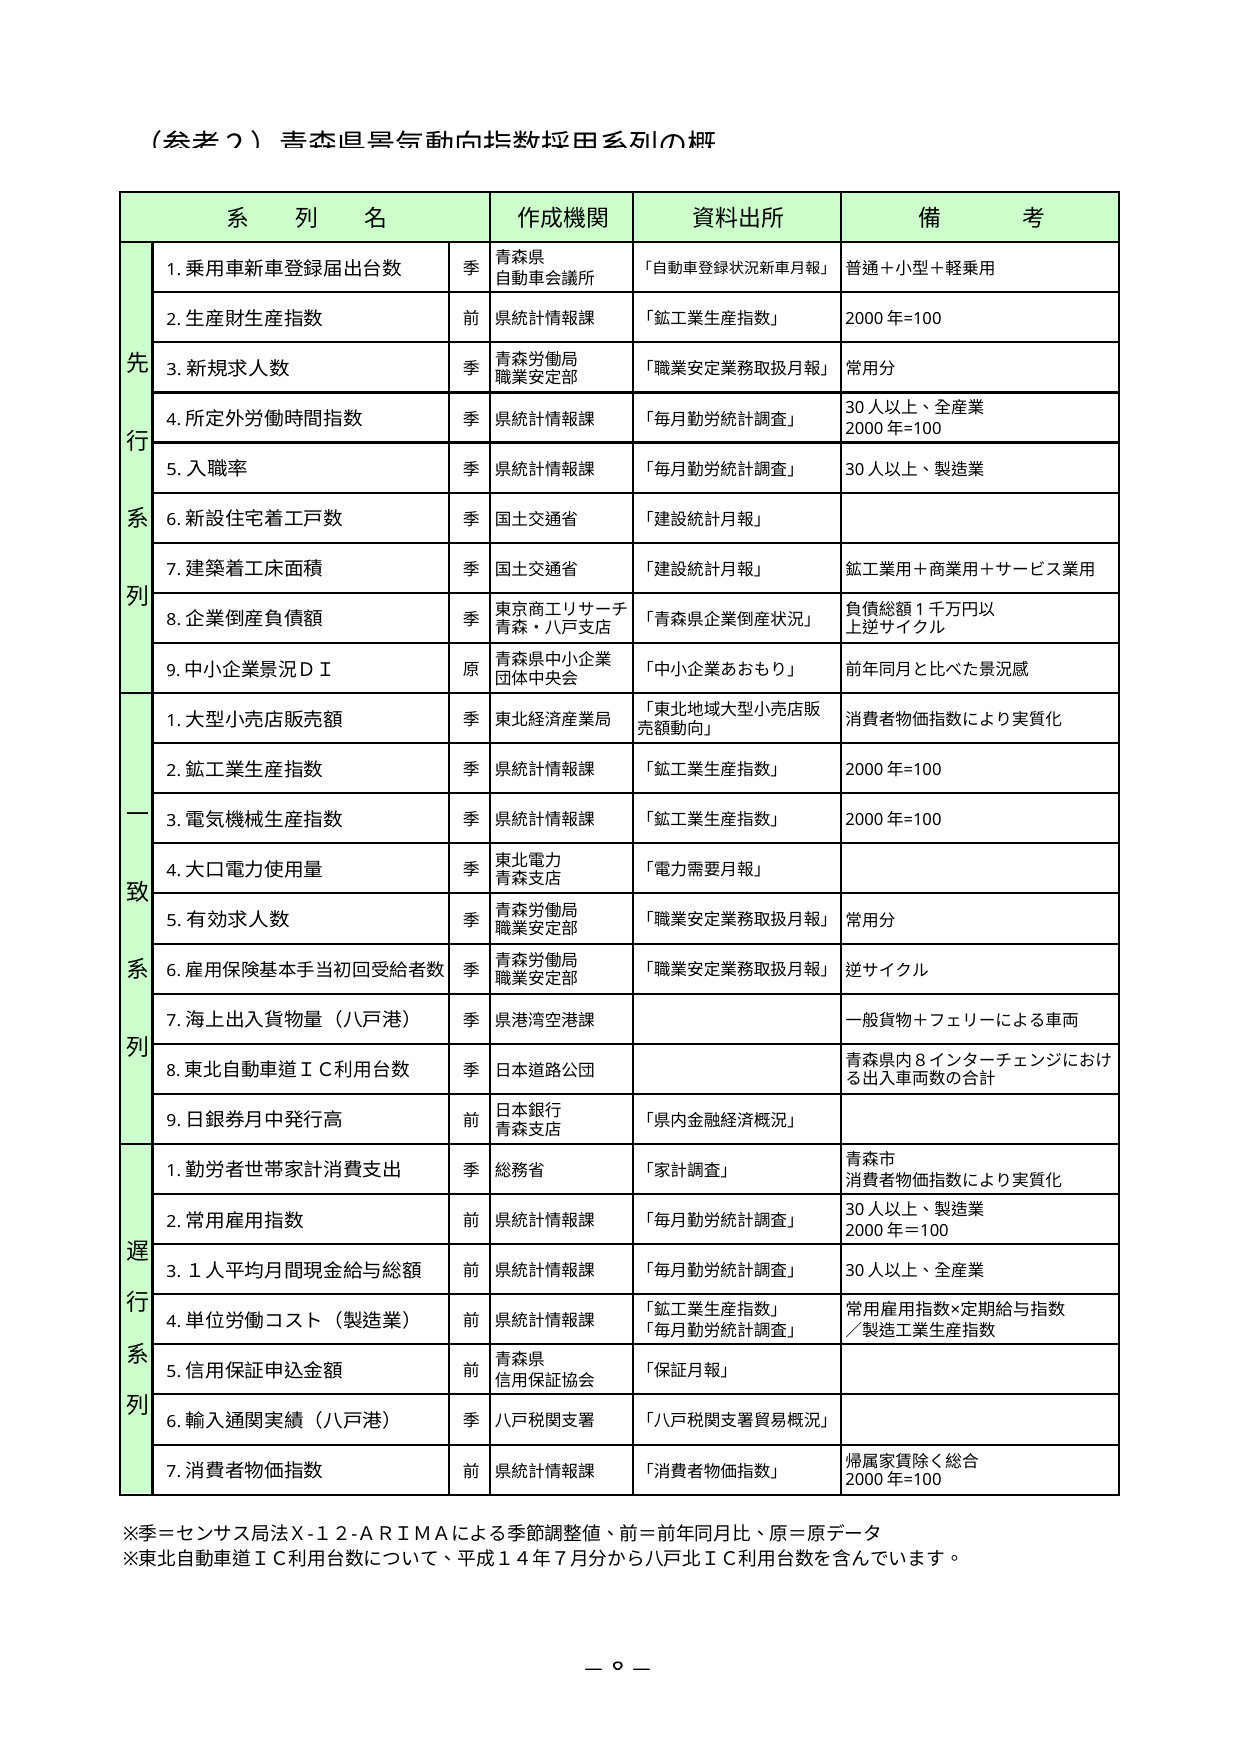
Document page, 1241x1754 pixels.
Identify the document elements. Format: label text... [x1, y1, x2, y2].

table_cell 「中小企業あおもり」 [634, 644, 840, 692]
table_cell 季 [450, 243, 489, 291]
table_cell [842, 494, 1118, 542]
table_cell 青森県内８インターチェンジにおける出入車両数の合計 [842, 1045, 1118, 1093]
table_cell 季 [450, 444, 489, 492]
table_cell 3. 新規求人数 [154, 343, 448, 391]
table_cell 前年同月と比べた景況感 [842, 644, 1118, 692]
table_cell 県統計情報課 [491, 794, 632, 842]
table_cell 青森労働局職業安定部 [491, 343, 632, 391]
table_cell [842, 844, 1118, 892]
table_cell 東北経済産業局 [491, 694, 632, 742]
table_cell [842, 1095, 1118, 1143]
table_cell 一致系列 [121, 694, 151, 1143]
table_cell 青森労働局職業安定部 [491, 894, 632, 942]
table_cell 県統計情報課 [491, 1195, 632, 1243]
table_cell 「鉱工業生産指数」 [634, 744, 840, 792]
table_cell 30人以上、製造業 [842, 444, 1118, 492]
table_cell 常用雇用指数×定期給与指数 ／製造工業生産指数 [842, 1295, 1118, 1343]
table_cell 季 [450, 894, 489, 942]
table_cell 「八戸税関支署貿易概況」 [634, 1395, 840, 1443]
table_cell 季 [450, 343, 489, 391]
table_cell 30人以上、製造業 2000年＝100 [842, 1195, 1118, 1243]
table_cell 5. 入職率 [154, 444, 448, 492]
table_cell 青森市 消費者物価指数により実質化 [842, 1145, 1118, 1193]
table_cell 国土交通省 [491, 494, 632, 542]
text ※東北自動車道ＩＣ利用台数について、平成１４年７月分から八戸北ＩＣ利用台数を含んでいます。 [123, 1546, 1142, 1571]
table_cell [634, 1045, 840, 1093]
table_cell 30人以上、全産業 2000年=100 [842, 394, 1118, 441]
table_cell 「職業安定業務取扱月報」 [634, 945, 840, 992]
table_cell 2. 生産財生産指数 [154, 293, 448, 341]
table_cell 6. 雇用保険基本手当初回受給者数 [154, 945, 448, 992]
table_cell 「消費者物価指数」 [634, 1446, 840, 1493]
table_cell 原 [450, 644, 489, 692]
text ※季＝センサス局法Ｘ-１２-ＡＲＩＭＡによる季節調整値、前＝前年同月比、原＝原データ [123, 1520, 1142, 1545]
table_cell 「電力需要月報」 [634, 844, 840, 892]
table_cell 2000年=100 [842, 744, 1118, 792]
table_cell 県統計情報課 [491, 1295, 632, 1343]
table_cell [634, 995, 840, 1043]
table_cell 鉱工業用＋商業用＋サービス業用 [842, 544, 1118, 592]
table_cell 「職業安定業務取扱月報」 [634, 343, 840, 391]
table_cell 「毎月勤労統計調査」 [634, 394, 840, 441]
table_cell 9. 日銀券月中発行高 [154, 1095, 448, 1143]
table_cell 「県内金融経済概況」 [634, 1095, 840, 1143]
table_cell 2. 鉱工業生産指数 [154, 744, 448, 792]
table_cell 県港湾空港課 [491, 995, 632, 1043]
table_cell 1. 乗用車新車登録届出台数 [154, 243, 448, 291]
table_cell 東北電力青森支店 [491, 844, 632, 892]
table_cell 4. 大口電力使用量 [154, 844, 448, 892]
table_cell 「鉱工業生産指数」 [634, 794, 840, 842]
table_cell 季 [450, 995, 489, 1043]
table_cell 県統計情報課 [491, 744, 632, 792]
table_cell 県統計情報課 [491, 394, 632, 441]
table_cell 6. 新設住宅着工戸数 [154, 494, 448, 542]
table_cell 日本銀行青森支店 [491, 1095, 632, 1143]
table_cell 3. 電気機械生産指数 [154, 794, 448, 842]
table_cell 8. 企業倒産負債額 [154, 594, 448, 642]
table_header 資料出所 [634, 193, 840, 241]
table_cell 逆サイクル [842, 945, 1118, 992]
table_header 系 列 名 [121, 193, 489, 241]
table_cell 国土交通省 [491, 544, 632, 592]
table_cell 普通＋小型＋軽乗用 [842, 243, 1118, 291]
table_cell 季 [450, 594, 489, 642]
table_cell 常用分 [842, 894, 1118, 942]
table_cell 前 [450, 1345, 489, 1393]
table_cell [842, 1345, 1118, 1393]
table_cell 前 [450, 1245, 489, 1293]
table_cell 季 [450, 544, 489, 592]
table_header 備 考 [842, 193, 1118, 241]
table_cell 4. 所定外労働時間指数 [154, 394, 448, 441]
table_cell 季 [450, 1395, 489, 1443]
table_cell 5. 信用保証申込金額 [154, 1345, 448, 1393]
table_cell 前 [450, 1295, 489, 1343]
table_cell 先行系列 [121, 243, 151, 692]
table_cell 青森県 自動車会議所 [491, 243, 632, 291]
table_cell 帰属家賃除く総合2000年=100 [842, 1446, 1118, 1493]
table_cell 「青森県企業倒産状況」 [634, 594, 840, 642]
table_cell 「保証月報」 [634, 1345, 840, 1393]
table_cell 消費者物価指数により実質化 [842, 694, 1118, 742]
table_cell 7. 海上出入貨物量（八戸港） [154, 995, 448, 1043]
table_cell 「毎月勤労統計調査」 [634, 1195, 840, 1243]
table_cell 「職業安定業務取扱月報」 [634, 894, 840, 942]
table_cell 「鉱工業生産指数」 [634, 293, 840, 341]
table_cell 2000年=100 [842, 293, 1118, 341]
table_cell 負債総額1千万円以上逆サイクル [842, 594, 1118, 642]
table_cell 9. 中小企業景況ＤＩ [154, 644, 448, 692]
table_cell 季 [450, 744, 489, 792]
table_cell 6. 輸入通関実績（八戸港） [154, 1395, 448, 1443]
table_cell 前 [450, 1446, 489, 1493]
table_cell 季 [450, 1145, 489, 1193]
table_cell 季 [450, 794, 489, 842]
table_cell 季 [450, 1045, 489, 1093]
table_cell 1. 勤労者世帯家計消費支出 [154, 1145, 448, 1193]
table_cell 季 [450, 844, 489, 892]
table_cell 7. 建築着工床面積 [154, 544, 448, 592]
table_cell 前 [450, 1195, 489, 1243]
table_cell 「自動車登録状況新車月報」 [634, 243, 840, 291]
table_cell 八戸税関支署 [491, 1395, 632, 1443]
table_cell 「毎月勤労統計調査」 [634, 444, 840, 492]
table_cell 県統計情報課 [491, 1245, 632, 1293]
table_cell 「建設統計月報」 [634, 494, 840, 542]
table_cell 常用分 [842, 343, 1118, 391]
table_cell 青森労働局職業安定部 [491, 945, 632, 992]
table_cell 青森県 信用保証協会 [491, 1345, 632, 1393]
table_cell 県統計情報課 [491, 293, 632, 341]
table_cell 1. 大型小売店販売額 [154, 694, 448, 742]
table_cell 県統計情報課 [491, 444, 632, 492]
table_cell 2000年=100 [842, 794, 1118, 842]
table_cell 前 [450, 293, 489, 341]
table_cell 「建設統計月報」 [634, 544, 840, 592]
table_cell 季 [450, 494, 489, 542]
table_cell 4. 単位労働コスト（製造業） [154, 1295, 448, 1343]
table_cell 総務省 [491, 1145, 632, 1193]
table_cell 季 [450, 945, 489, 992]
table_cell 日本道路公団 [491, 1045, 632, 1093]
table_cell 「家計調査」 [634, 1145, 840, 1193]
table_cell 季 [450, 694, 489, 742]
table_cell 県統計情報課 [491, 1446, 632, 1493]
table_cell 7. 消費者物価指数 [154, 1446, 448, 1493]
table_cell 「東北地域大型小売店販売額動向」 [634, 694, 840, 742]
table_cell 前 [450, 1095, 489, 1143]
table_header 作成機関 [491, 193, 632, 241]
table_cell 3. １人平均月間現金給与総額 [154, 1245, 448, 1293]
table_cell 一般貨物＋フェリーによる車両 [842, 995, 1118, 1043]
table_cell [842, 1395, 1118, 1443]
table_cell 5. 有効求人数 [154, 894, 448, 942]
table_cell 青森県中小企業団体中央会 [491, 644, 632, 692]
table_cell 30人以上、全産業 [842, 1245, 1118, 1293]
table_cell 2. 常用雇用指数 [154, 1195, 448, 1243]
table_cell 8. 東北自動車道ＩＣ利用台数 [154, 1045, 448, 1093]
table_cell 遅行系列 [121, 1145, 151, 1493]
table_cell 「鉱工業生産指数」 「毎月勤労統計調査」 [634, 1295, 840, 1343]
table_cell 東京商工リサーチ青森・八戸支店 [491, 594, 632, 642]
table_cell 「毎月勤労統計調査」 [634, 1245, 840, 1293]
table_cell 季 [450, 394, 489, 441]
